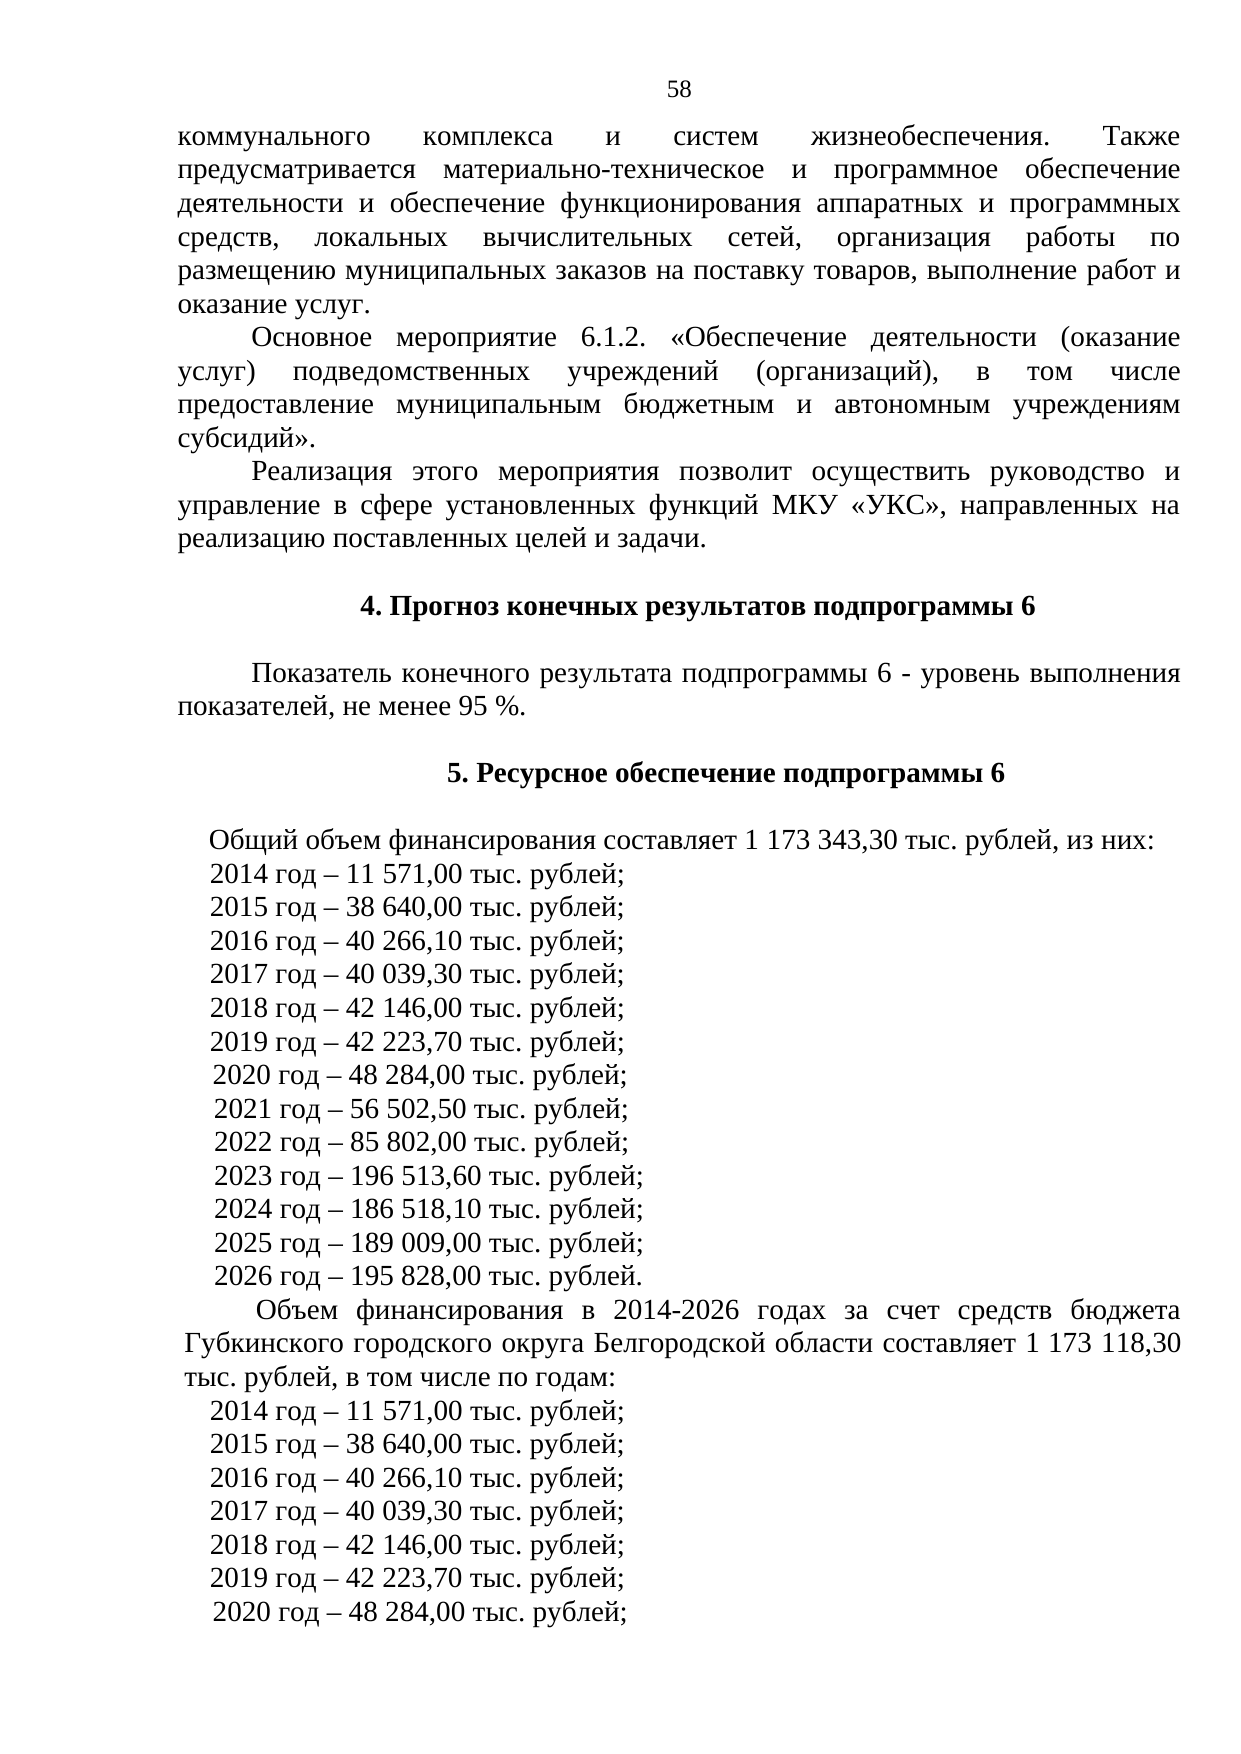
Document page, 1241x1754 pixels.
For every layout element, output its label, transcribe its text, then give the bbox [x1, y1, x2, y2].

text 2024 год – 186 518,10 тыс. рублей; [207, 1191, 1181, 1225]
text 2015 год – 38 640,00 тыс. рублей; [158, 889, 1181, 923]
text 5. Ресурсное обеспечение подпрограммы 6 [271, 755, 1181, 789]
text 2015 год – 38 640,00 тыс. рублей; [158, 1426, 1181, 1460]
text 2018 год – 42 146,00 тыс. рублей; [158, 1527, 1181, 1560]
text 2019 год – 42 223,70 тыс. рублей; [158, 1560, 1181, 1594]
text Показатель конечного результата подпрограммы 6 - уровень выполнения показателей, не менее 95 %. [177, 655, 1181, 722]
text Объем финансирования в 2014-2026 годах за счет средств бюджета Губкинского городского округа Белгородской области составляет 1 173 118,30 тыс. рублей, в том числе по годам: [184, 1292, 1181, 1393]
text 2026 год – 195 828,00 тыс. рублей. [207, 1258, 1181, 1292]
text 2016 год – 40 266,10 тыс. рублей; [158, 1460, 1181, 1493]
text 2017 год – 40 039,30 тыс. рублей; [158, 957, 1181, 990]
text Общий объем финансирования составляет 1 173 343,30 тыс. рублей, из них: [177, 822, 1181, 856]
text 2016 год – 40 266,10 тыс. рублей; [158, 923, 1181, 957]
text 2025 год – 189 009,00 тыс. рублей; [207, 1225, 1181, 1258]
text 2018 год – 42 146,00 тыс. рублей; [158, 990, 1181, 1024]
text Основное мероприятие 6.1.2. «Обеспечение деятельности (оказание услуг) подведомственных учреждений (организаций), в том числе предоставление муниципальным бюджетным и автономным учреждениям субсидий». [177, 319, 1181, 453]
text 2019 год – 42 223,70 тыс. рублей; [158, 1024, 1181, 1057]
list Реализация этого мероприятия позволит осуществить руководство и управление в сфере установленных функций МКУ «УКС», направленных на реализацию поставленных целей и задачи. [177, 453, 1181, 554]
text 2020 год – 48 284,00 тыс. рублей; [139, 1057, 1181, 1091]
text 2021 год – 56 502,50 тыс. рублей; [177, 1091, 1181, 1124]
text 2023 год – 196 513,60 тыс. рублей; [207, 1158, 1181, 1191]
text 2020 год – 48 284,00 тыс. рублей; [139, 1594, 1181, 1627]
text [177, 118, 1181, 319]
text 2014 год – 11 571,00 тыс. рублей; [180, 1393, 1181, 1426]
text 2022 год – 85 802,00 тыс. рублей; [207, 1124, 1181, 1158]
text 2014 год – 11 571,00 тыс. рублей; [180, 856, 1181, 889]
text 2017 год – 40 039,30 тыс. рублей; [158, 1493, 1181, 1527]
text 4. Прогноз конечных результатов подпрограммы 6 [215, 588, 1181, 621]
